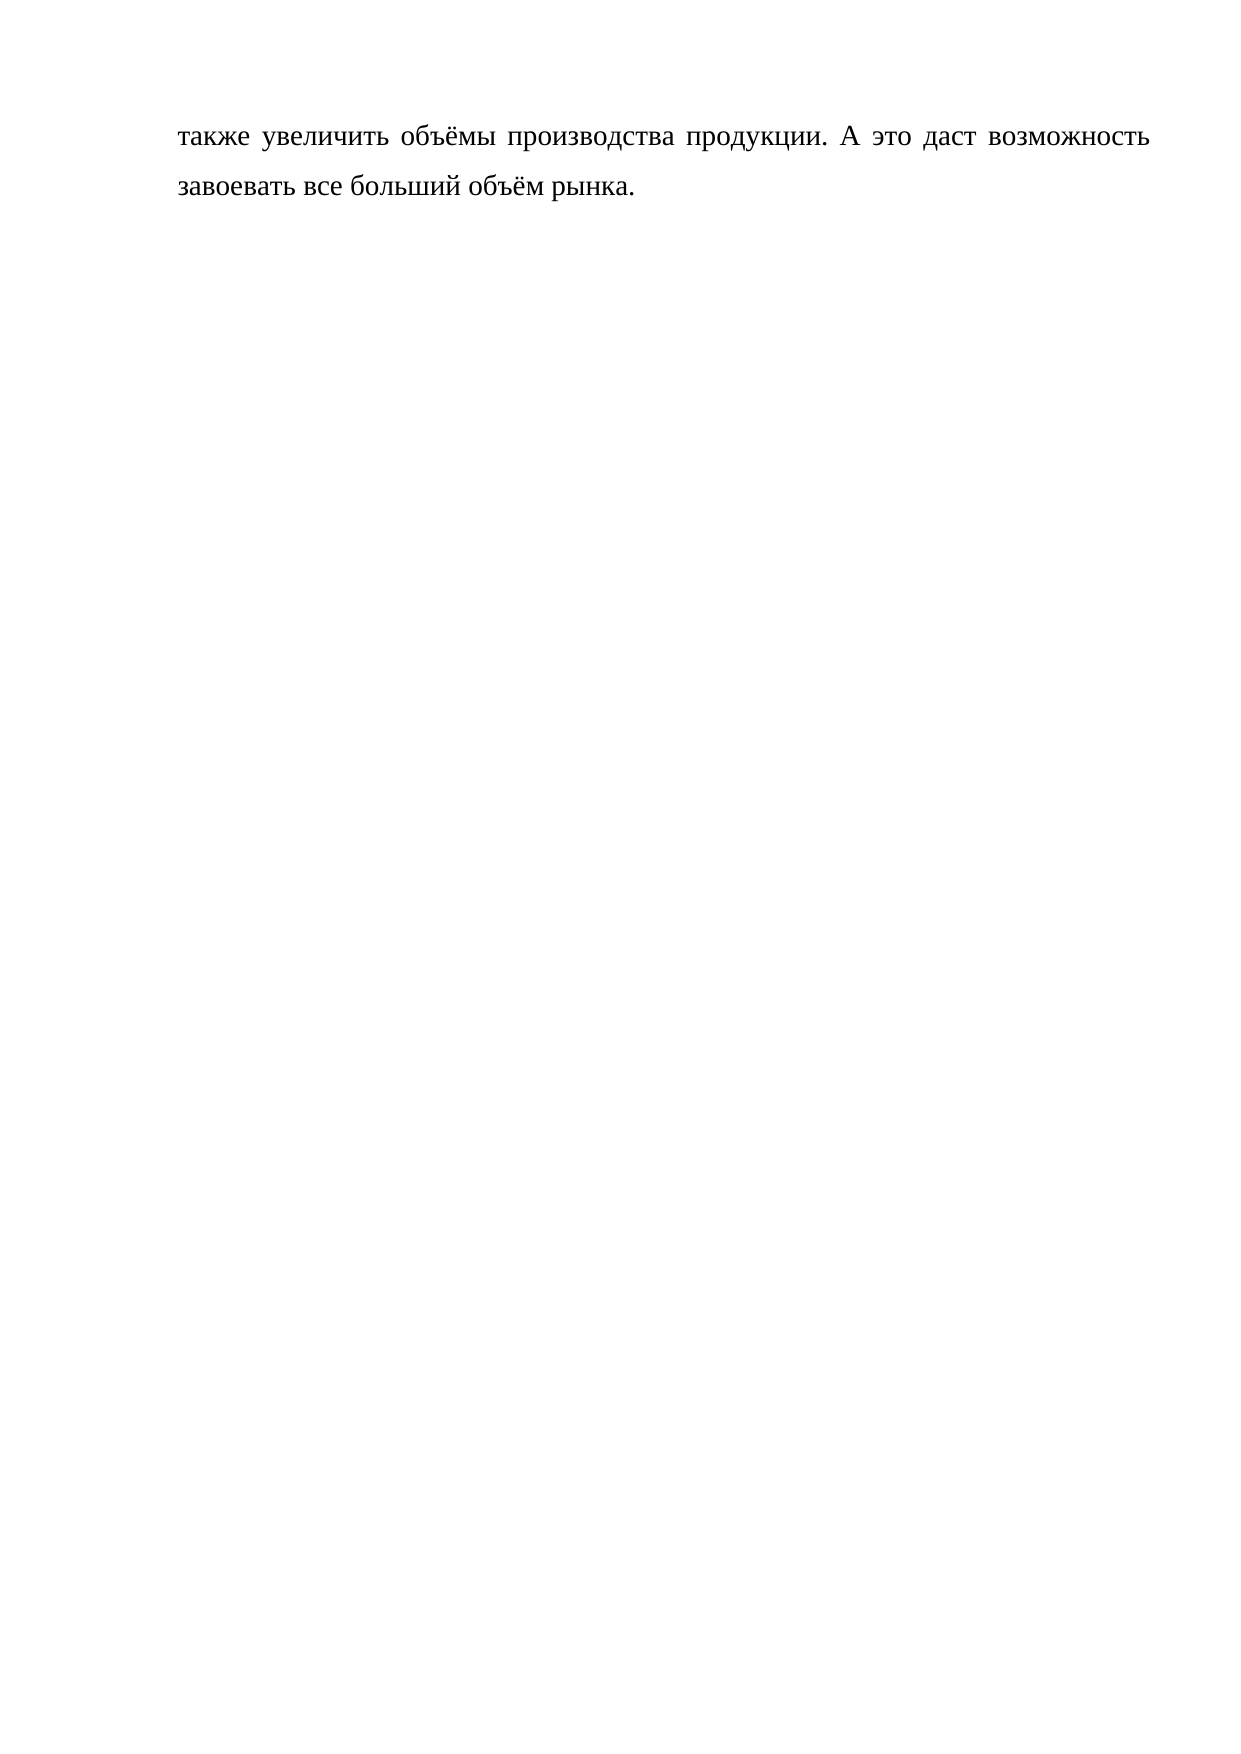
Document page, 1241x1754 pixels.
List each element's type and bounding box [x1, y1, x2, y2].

text [177, 118, 1152, 202]
